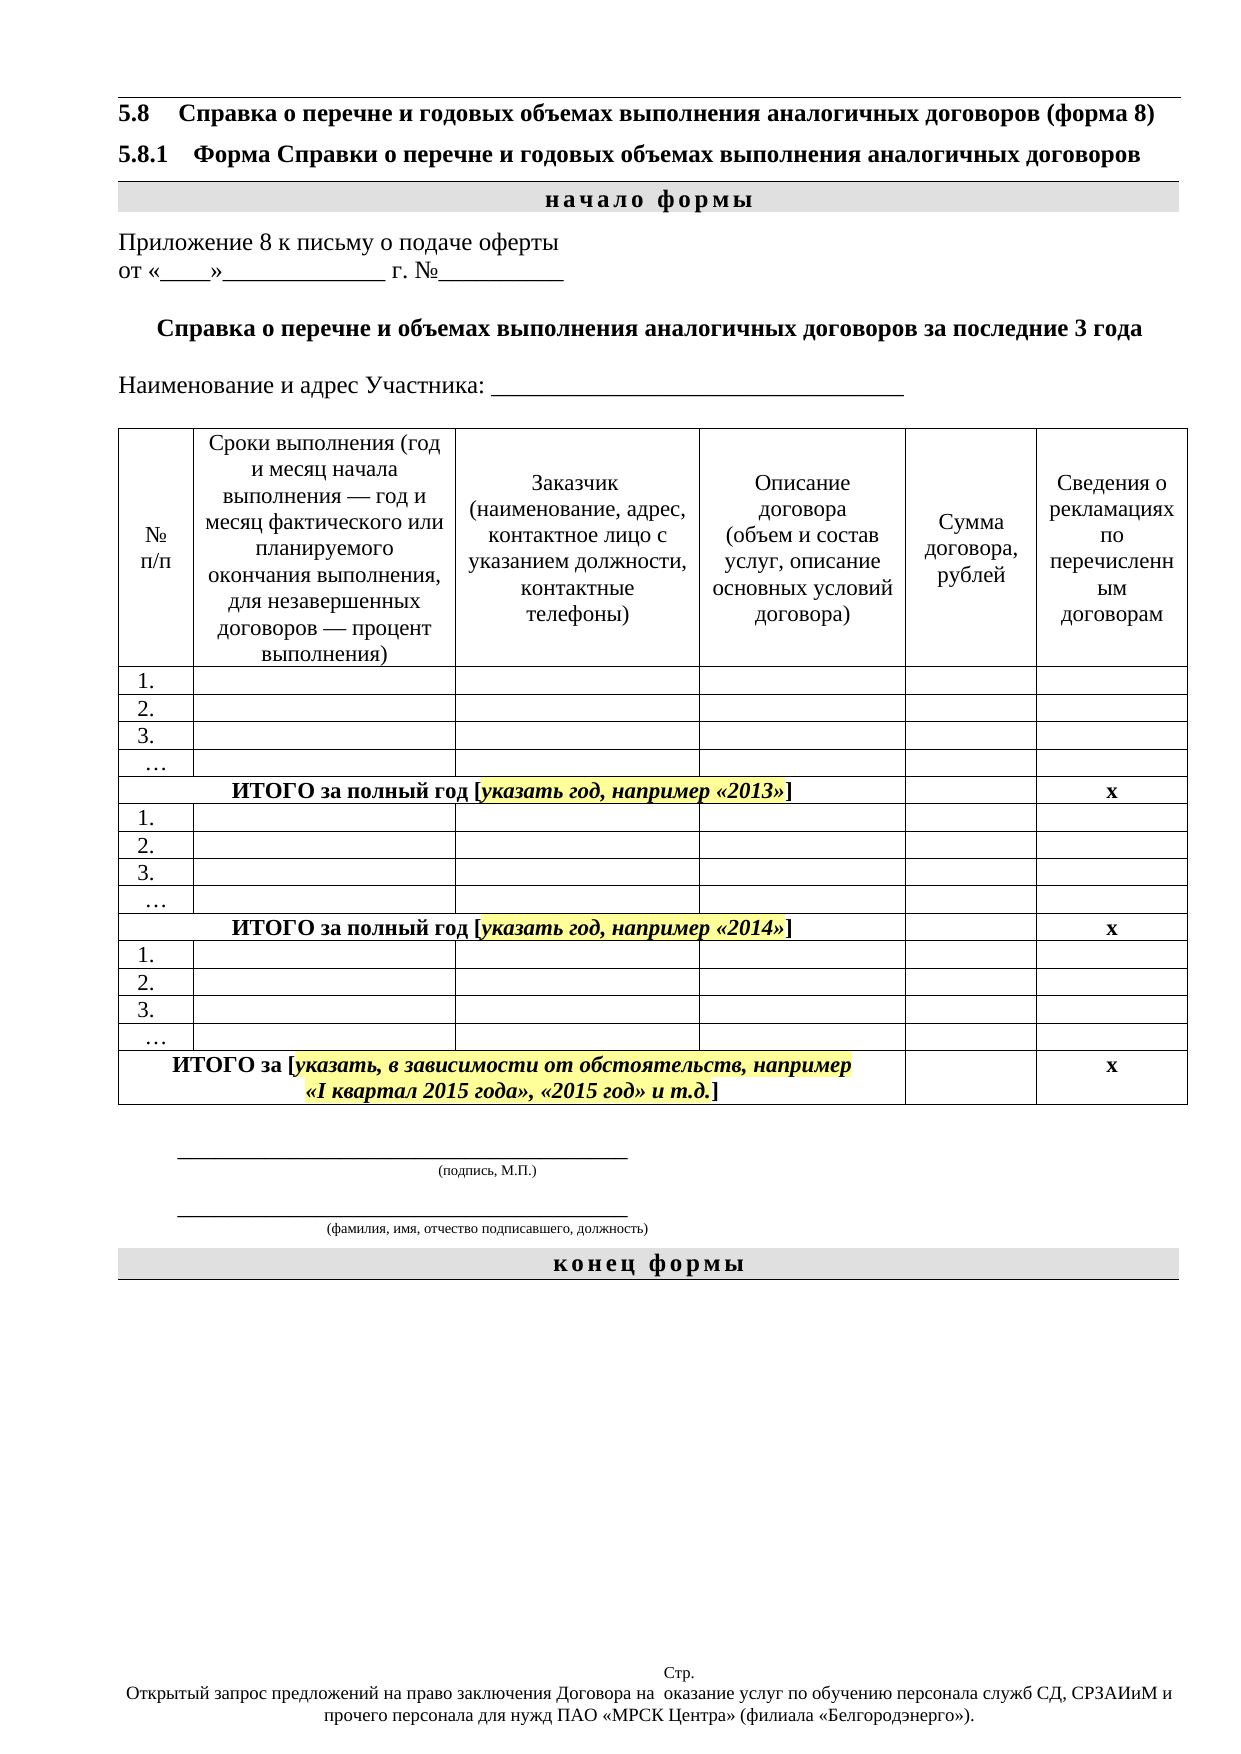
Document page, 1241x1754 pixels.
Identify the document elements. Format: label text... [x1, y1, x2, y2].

text (фамилия, имя, отчество подписавшего, должность) [118, 1219, 797, 1248]
table_cell ИТОГО за полный год [указать год, например «2014»] [785, 914, 905, 940]
table_cell [119, 941, 193, 968]
table_cell [194, 832, 455, 858]
table_cell ИТОГО за [указать, в зависимости от обстоятельств, например «I квартал 2015 года», «2015 год» и т.д.] [119, 1051, 305, 1103]
table_cell [700, 832, 905, 858]
table_cell [906, 859, 1036, 885]
text (подпись, М.П.) [118, 1162, 797, 1191]
table_cell [906, 1024, 1036, 1050]
table_cell [194, 695, 455, 721]
table_cell [700, 695, 905, 721]
table_cell [1037, 832, 1187, 858]
table_cell … [119, 886, 193, 913]
table_cell [456, 722, 699, 748]
table_cell [700, 667, 905, 694]
table_header Заказчик (наименование, адрес, контактное лицо с указанием должности, контактные телефоны) [456, 429, 699, 666]
table_cell [1037, 859, 1187, 885]
table_cell [700, 941, 905, 968]
table_cell [700, 1024, 905, 1050]
table_cell [1037, 941, 1187, 968]
table_cell ИТОГО за полный год [указать год, например «2013»] [119, 777, 481, 803]
table_cell [906, 777, 1036, 803]
table_cell ИТОГО за полный год [указать год, например «2014»] [119, 914, 481, 940]
table_cell [456, 1024, 699, 1050]
table_cell [194, 969, 455, 995]
table_cell [194, 804, 455, 831]
table_cell [119, 722, 193, 748]
table_cell [906, 941, 1036, 968]
table_cell х [1037, 914, 1187, 940]
table_cell [700, 750, 905, 776]
table_cell … [119, 750, 193, 776]
table_header Описание договора (объем и состав услуг, описание основных условий договора) [700, 429, 905, 666]
table_cell [194, 886, 455, 913]
table_cell [1037, 804, 1187, 831]
text Справка о перечне и объемах выполнения аналогичных договоров за последние 3 года [118, 313, 1181, 342]
table_cell [119, 969, 193, 995]
table_cell [119, 996, 193, 1022]
table_cell ИТОГО за [указать, в зависимости от обстоятельств, например «I квартал 2015 года», «2015 год» и т.д.] [711, 1051, 905, 1103]
table_cell [1037, 722, 1187, 748]
table_cell … [119, 1024, 193, 1050]
table_cell [456, 750, 699, 776]
table_cell [906, 832, 1036, 858]
table_cell [456, 996, 699, 1022]
table_cell [906, 722, 1036, 748]
table_cell [700, 886, 905, 913]
table_cell [456, 886, 699, 913]
subtitle Форма Справки о перечне и годовых объемах выполнения аналогичных договоров [118, 139, 1181, 168]
table_cell [119, 804, 193, 831]
table_cell [456, 859, 699, 885]
table_cell [906, 695, 1036, 721]
table_cell [194, 859, 455, 885]
table_cell [194, 722, 455, 748]
table_cell [906, 667, 1036, 694]
table_cell [194, 1024, 455, 1050]
subtitle Справка о перечне и годовых объемах выполнения аналогичных договоров (форма 8) [118, 98, 1181, 127]
table_cell [1037, 695, 1187, 721]
table_cell [456, 832, 699, 858]
table_cell [1037, 969, 1187, 995]
table_cell [119, 832, 193, 858]
table_cell [700, 804, 905, 831]
table_cell [456, 969, 699, 995]
table_cell [906, 969, 1036, 995]
table_cell [194, 667, 455, 694]
table_cell [119, 859, 193, 885]
table_cell [906, 996, 1036, 1022]
table_header Сведения о рекламациях по перечисленным договорам [1037, 429, 1187, 666]
table_cell [700, 859, 905, 885]
text ____________________________________ [118, 1133, 1181, 1162]
table_cell х [1037, 777, 1187, 803]
text Наименование и адрес Участника: _________________________________ [118, 371, 1181, 399]
table_cell [906, 914, 1036, 940]
table_header Сроки выполнения (год и месяц начала выполнения — год и месяц фактического или планируемого окончания выполнения, для незавершенных договоров — процент выполнения) [194, 429, 455, 666]
text ____________________________________ [118, 1191, 1181, 1219]
table_cell [119, 695, 193, 721]
text начало формы [118, 182, 1179, 212]
text Приложение 8 к письму о подаче оферты от «____»_____________ г. №__________ [118, 227, 1181, 284]
table_cell [700, 996, 905, 1022]
table_header № п/п [119, 429, 193, 666]
table_cell [1037, 750, 1187, 776]
table_header Сумма договора, рублей [906, 429, 1036, 666]
table_cell [456, 941, 699, 968]
table_cell [456, 667, 699, 694]
table_cell [906, 804, 1036, 831]
table_cell [194, 941, 455, 968]
table_cell [700, 969, 905, 995]
table_cell [1037, 1024, 1187, 1050]
table_cell [700, 722, 905, 748]
table_cell [906, 1051, 1036, 1103]
table_cell ИТОГО за полный год [указать год, например «2013»] [785, 777, 905, 803]
table_cell [1037, 667, 1187, 694]
table_cell [456, 695, 699, 721]
table_cell [194, 750, 455, 776]
table_cell [456, 804, 699, 831]
table_cell [194, 996, 455, 1022]
table_cell [1037, 886, 1187, 913]
table_cell [906, 886, 1036, 913]
table_cell х [1037, 1051, 1187, 1103]
text конец формы [118, 1248, 1179, 1279]
table_cell [1037, 996, 1187, 1022]
table_cell [119, 667, 193, 694]
table_cell [906, 750, 1036, 776]
